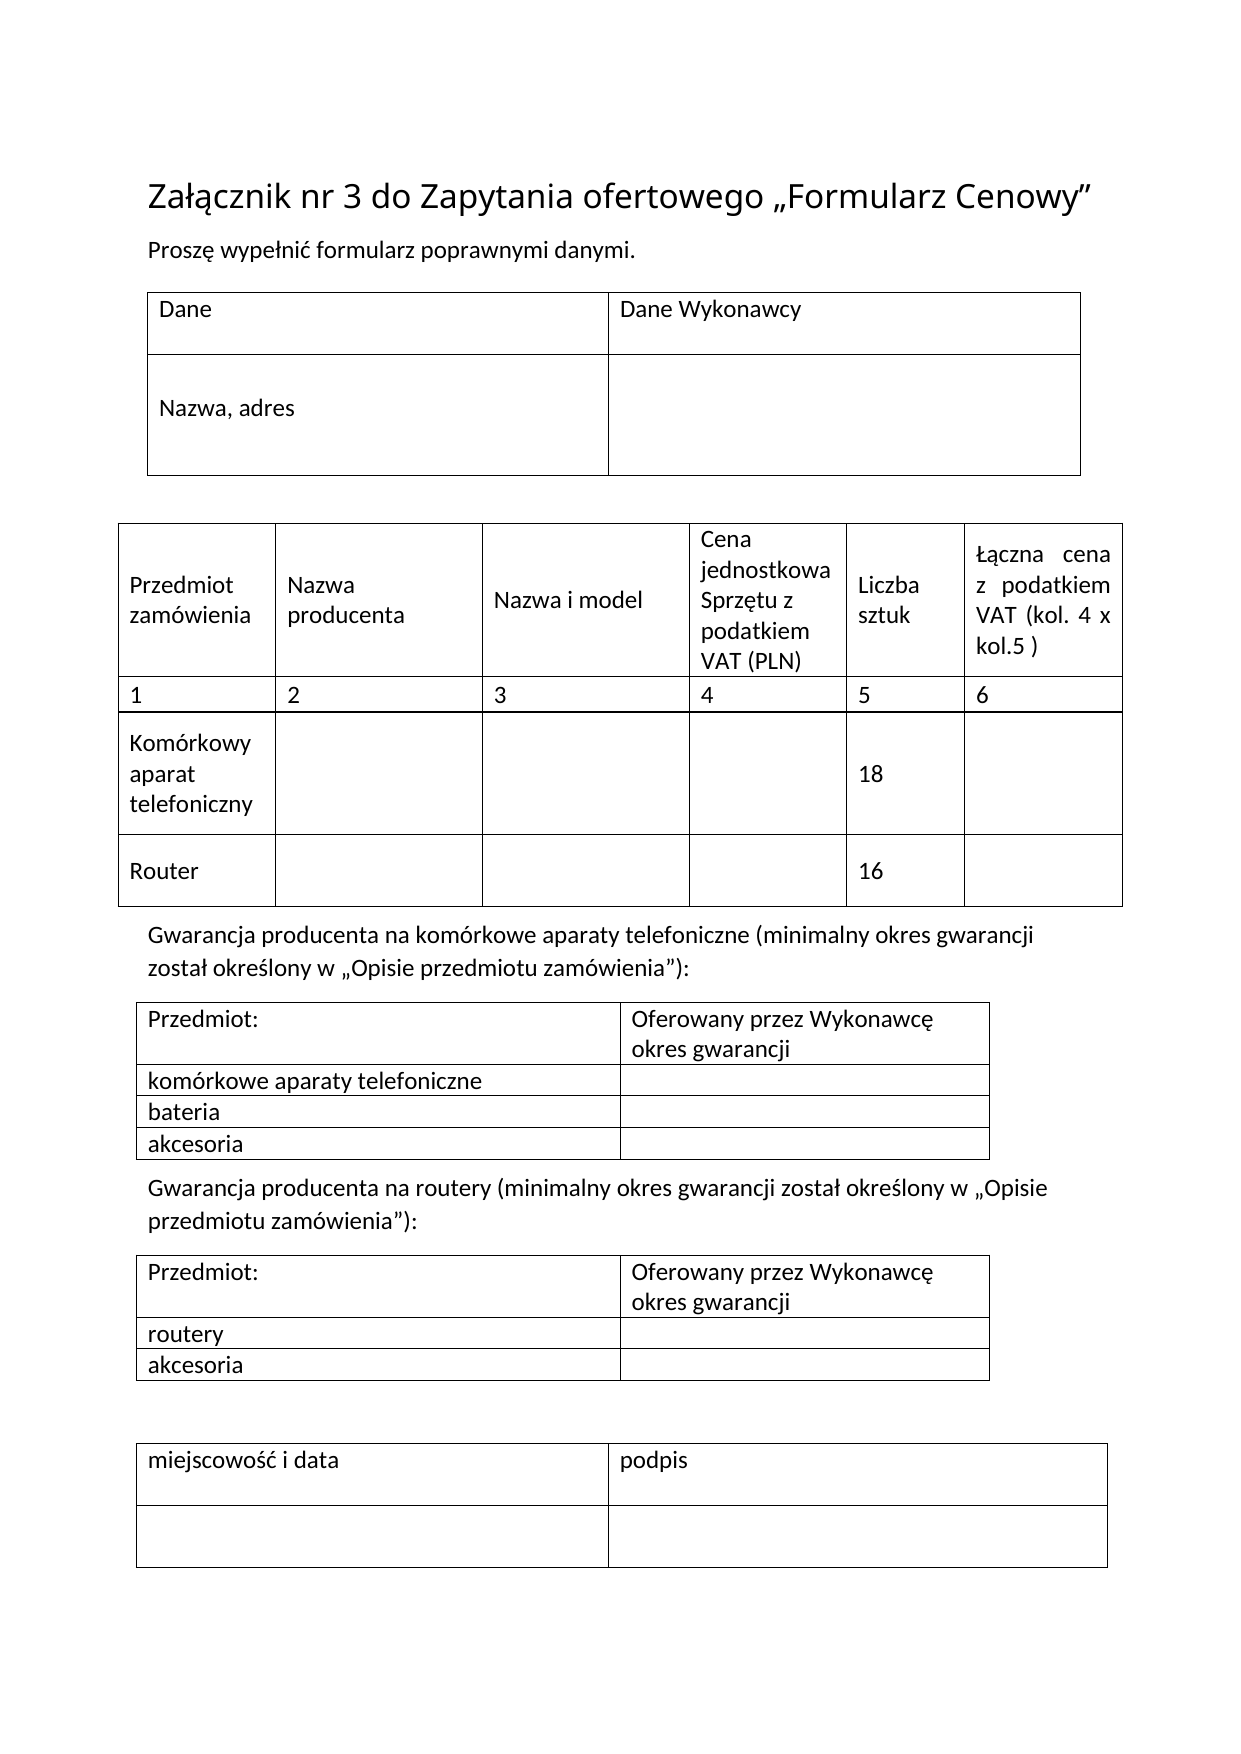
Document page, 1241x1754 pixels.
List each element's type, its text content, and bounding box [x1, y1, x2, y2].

table_cell [690, 713, 846, 833]
table_cell routery [137, 1318, 620, 1348]
table_cell akcesoria [137, 1128, 620, 1158]
table_cell 2 [276, 677, 482, 711]
table_cell Router [119, 835, 275, 906]
table_header Cena jednostkowa Sprzętu z podatkiem VAT (PLN) [690, 524, 846, 676]
table_cell bateria [137, 1096, 620, 1127]
table_cell 3 [483, 677, 689, 711]
table_header Przedmiot: [137, 1003, 620, 1064]
table_cell [609, 1506, 1107, 1567]
table_cell [965, 835, 1122, 906]
table_cell Nazwa, adres [148, 355, 608, 474]
table_cell [137, 1506, 608, 1567]
table_cell 6 [965, 677, 1122, 711]
table_cell [621, 1349, 989, 1380]
table_header Liczba sztuk [847, 524, 964, 676]
table_cell [483, 835, 689, 906]
table_cell [276, 713, 482, 833]
text Gwarancja producenta na routery (minimalny okres gwarancji został określony w „Opisie przedmiotu zamówienia”): [148, 1172, 1093, 1236]
table_cell Komórkowy aparat telefoniczny [119, 713, 275, 833]
table_header Dane [148, 293, 608, 354]
table_header Dane Wykonawcy [609, 293, 1080, 354]
text Proszę wypełnić formularz poprawnymi danymi. [148, 234, 1093, 264]
table_header Oferowany przez Wykonawcę okres gwarancji [621, 1256, 989, 1317]
table_cell [621, 1318, 989, 1348]
table_cell [276, 835, 482, 906]
table_cell [621, 1096, 989, 1127]
table_cell 16 [847, 835, 964, 906]
table_header podpis [609, 1444, 1107, 1504]
table_cell [621, 1065, 989, 1095]
table_cell komórkowe aparaty telefoniczne [137, 1065, 620, 1095]
table_cell [621, 1128, 989, 1158]
table_cell 18 [847, 713, 964, 833]
table_cell 4 [690, 677, 846, 711]
table_cell [609, 355, 1080, 474]
table_header Nazwa producenta [276, 524, 482, 676]
table_cell akcesoria [137, 1349, 620, 1380]
table_cell [483, 713, 689, 833]
table_cell 1 [119, 677, 275, 711]
table_header Łączna cena z podatkiem VAT (kol. 4 x kol.5 ) [965, 524, 1122, 676]
text Gwarancja producenta na komórkowe aparaty telefoniczne (minimalny okres gwarancji został określony w „Opisie przedmiotu zamówienia”): [148, 919, 1093, 983]
table_cell [965, 713, 1122, 833]
table_header Nazwa i model [483, 524, 689, 676]
table_header Przedmiot zamówienia [119, 524, 275, 676]
table_cell [690, 835, 846, 906]
table_header Przedmiot: [137, 1256, 620, 1317]
table_cell 5 [847, 677, 964, 711]
table_header Oferowany przez Wykonawcę okres gwarancji [621, 1003, 989, 1064]
subtitle Załącznik nr 3 do Zapytania ofertowego „Formularz Cenowy” [148, 173, 1093, 218]
table_header miejscowość i data [137, 1444, 608, 1504]
